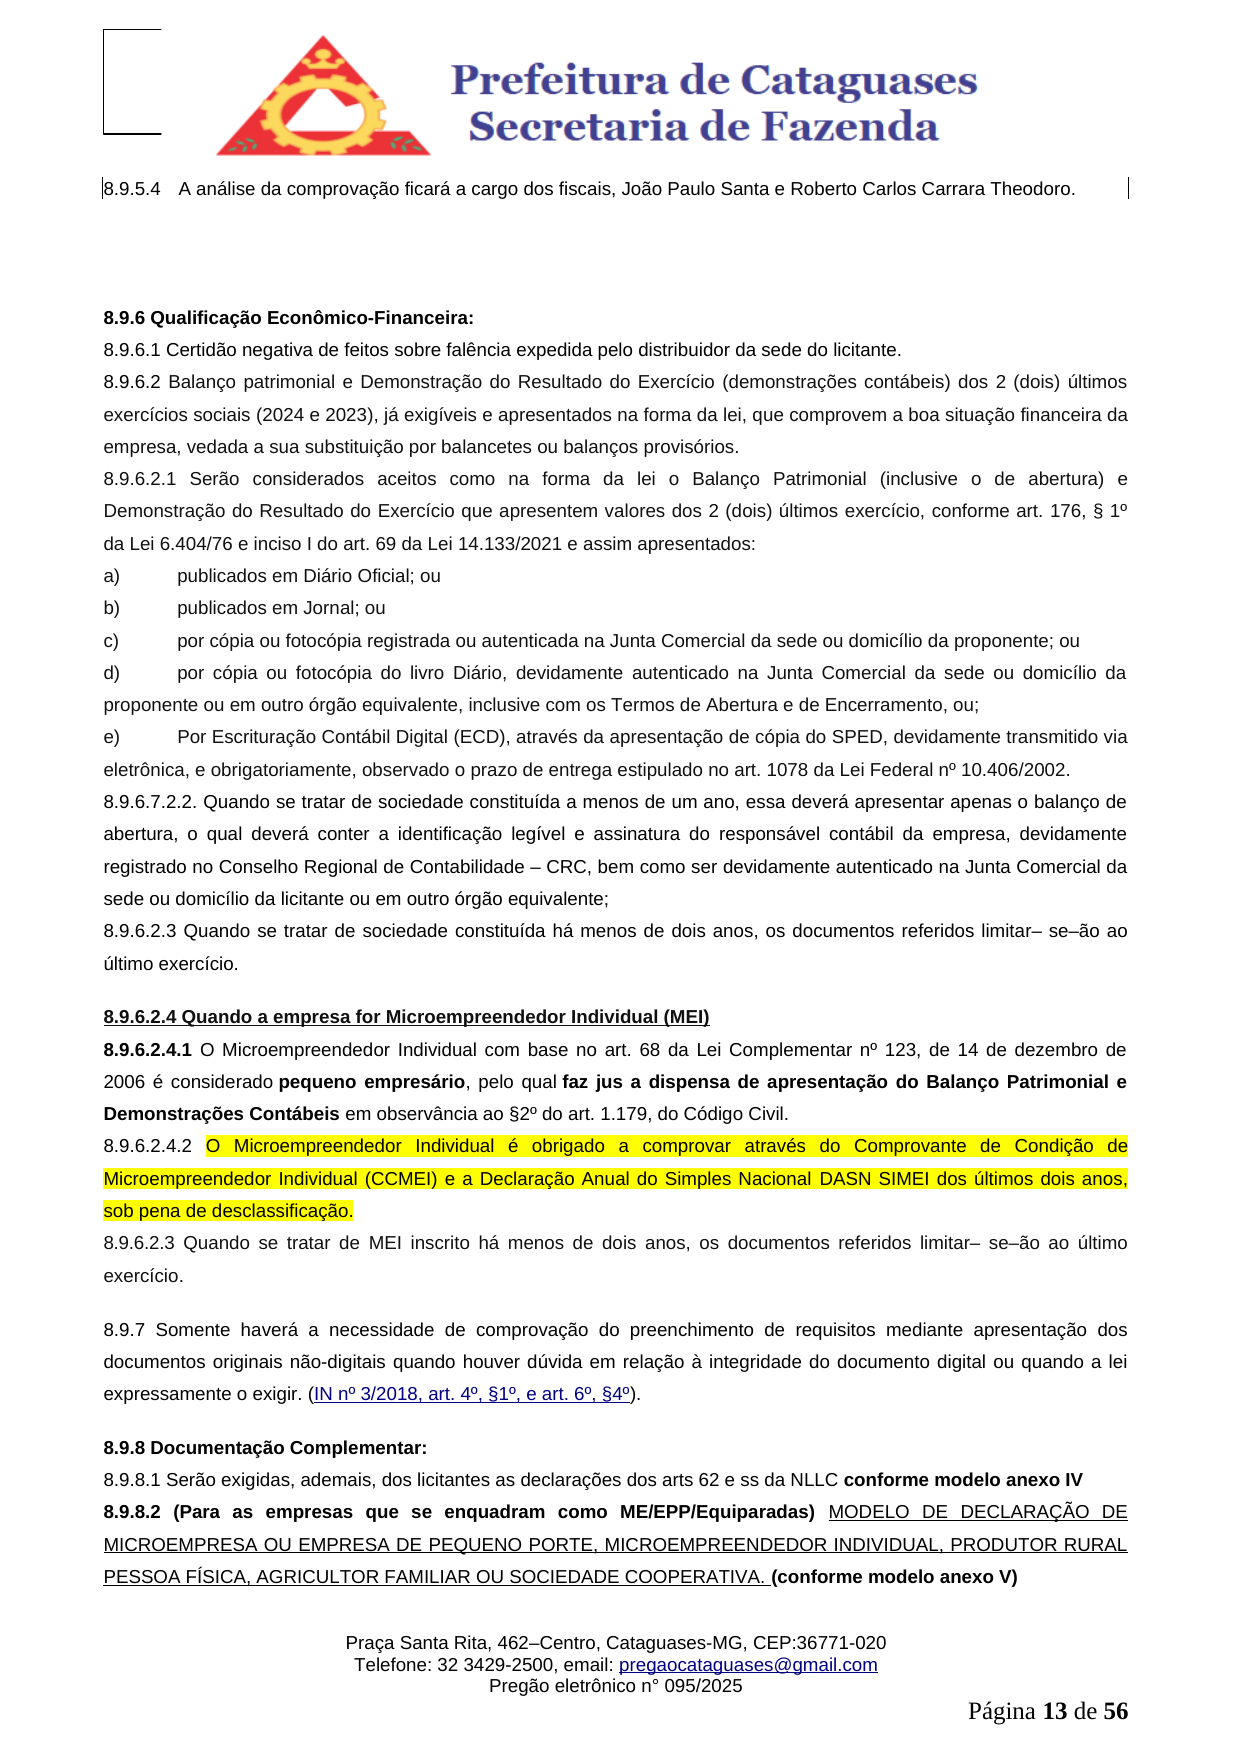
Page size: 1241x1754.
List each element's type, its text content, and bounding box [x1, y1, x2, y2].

text 8.9.8.1 Serão exigidas, ademais, dos licitantes as declarações dos arts 62 e ss da NLLC conforme modelo anexo IV [103, 1469, 1128, 1491]
list A análise da comprovação ficará a cargo dos fiscais, João Paulo Santa e Roberto Carlos Carrara Theodoro. [103, 177, 1128, 199]
list 8.9.6.2.4.1 O Microempreendedor Individual com base no art. 68 da Lei Complementar nº 123, de 14 de dezembro de 2006 é considerado pequeno empresário, pelo qual faz jus a dispensa de apresentação do Balanço Patrimonial e Demonstrações Contábeis em observância ao §2º do art. 1.179, do Código Civil. [103, 1038, 1128, 1071]
list 8.9.6.2.4 Quando a empresa for Microempreendedor Individual (MEI) [103, 1006, 1128, 1028]
list por cópia ou fotocópia do livro Diário, devidamente autenticado na Junta Comercial da sede ou domicílio da proponente ou em outro órgão equivalente, inclusive com os Termos de Abertura e de Encerramento, ou; [103, 662, 1128, 716]
list 8.9.6.2.4.1 O Microempreendedor Individual com base no art. 68 da Lei Complementar nº 123, de 14 de dezembro de 2006 é considerado pequeno empresário, pelo qual faz jus a dispensa de apresentação do Balanço Patrimonial e Demonstrações Contábeis em observância ao §2º do art. 1.179, do Código Civil. [103, 1092, 1128, 1124]
text 8.9.7 Somente haverá a necessidade de comprovação do preenchimento de requisitos mediante apresentação dos documentos originais não-digitais quando houver dúvida em relação à integridade do documento digital ou quando a lei expressamente o exigir. (IN nº 3/2018, art. 4º, §1º, e art. 6º, §4º). [103, 1318, 1128, 1404]
list 8.9.8 Documentação Complementar: [103, 1437, 1128, 1458]
list por cópia ou fotocópia registrada ou autenticada na Junta Comercial da sede ou domicílio da proponente; ou [103, 629, 1128, 651]
list Por Escrituração Contábil Digital (ECD), através da apresentação de cópia do SPED, devidamente transmitido via eletrônica, e obrigatoriamente, observado o prazo de entrega estipulado no art. 1078 da Lei Federal nº 10.406/2002. [103, 726, 1128, 780]
list publicados em Jornal; ou [103, 597, 1128, 619]
text 8.9.6 Qualificação Econômico-Financeira: [103, 306, 1128, 328]
text 8.9.8.2 (Para as empresas que se enquadram como ME/EPP/Equiparadas) MODELO DE DECLARAÇÃO DE MICROEMPRESA OU EMPRESA DE PEQUENO PORTE, MICROEMPREENDEDOR INDIVIDUAL, PRODUTOR RURAL PESSOA FÍSICA, AGRICULTOR FAMILIAR OU SOCIEDADE COOPERATIVA. (conforme modelo anexo V) [103, 1501, 1128, 1534]
picture [161, 29, 1071, 177]
text 8.9.6.2.1 Serão considerados aceitos como na forma da lei o Balanço Patrimonial (inclusive o de abertura) e Demonstração do Resultado do Exercício que apresentem valores dos 2 (dois) últimos exercício, conforme art. 176, § 1º da Lei 6.404/76 e inciso I do art. 69 da Lei 14.133/2021 e assim apresentados: [103, 468, 1128, 554]
list 8.9.6.2.3 Quando se tratar de MEI inscrito há menos de dois anos, os documentos referidos limitar– se–ão ao último exercício. [103, 1232, 1128, 1286]
list 8.9.6.2.4.2 O Microempreendedor Individual é obrigado a comprovar através do Comprovante de Condição de Microempreendedor Individual (CCMEI) e a Declaração Anual do Simples Nacional DASN SIMEI dos últimos dois anos, sob pena de desclassificação. [103, 1157, 1128, 1221]
text 8.9.6.2 Balanço patrimonial e Demonstração do Resultado do Exercício (demonstrações contábeis) dos 2 (dois) últimos exercícios sociais (2024 e 2023), já exigíveis e apresentados na forma da lei, que comprovem a boa situação financeira da empresa, vedada a sua substituição por balancetes ou balanços provisórios. [103, 371, 1128, 457]
text 8.9.6.7.2.2. Quando se tratar de sociedade constituída a menos de um ano, essa deverá apresentar apenas o balanço de abertura, o qual deverá conter a identificação legível e assinatura do responsável contábil da empresa, devidamente registrado no Conselho Regional de Contabilidade – CRC, bem como ser devidamente autenticado na Junta Comercial da sede ou domicílio da licitante ou em outro órgão equivalente; [103, 791, 1128, 909]
text 8.9.8.2 (Para as empresas que se enquadram como ME/EPP/Equiparadas) MODELO DE DECLARAÇÃO DE MICROEMPRESA OU EMPRESA DE PEQUENO PORTE, MICROEMPREENDEDOR INDIVIDUAL, PRODUTOR RURAL PESSOA FÍSICA, AGRICULTOR FAMILIAR OU SOCIEDADE COOPERATIVA. (conforme modelo anexo V) [103, 1555, 1128, 1587]
text 8.9.6.2.3 Quando se tratar de sociedade constituída há menos de dois anos, os documentos referidos limitar– se–ão ao último exercício. [103, 920, 1128, 974]
list publicados em Diário Oficial; ou [103, 565, 1128, 586]
text 8.9.6.1 Certidão negativa de feitos sobre falência expedida pelo distribuidor da sede do licitante. [103, 339, 1128, 360]
